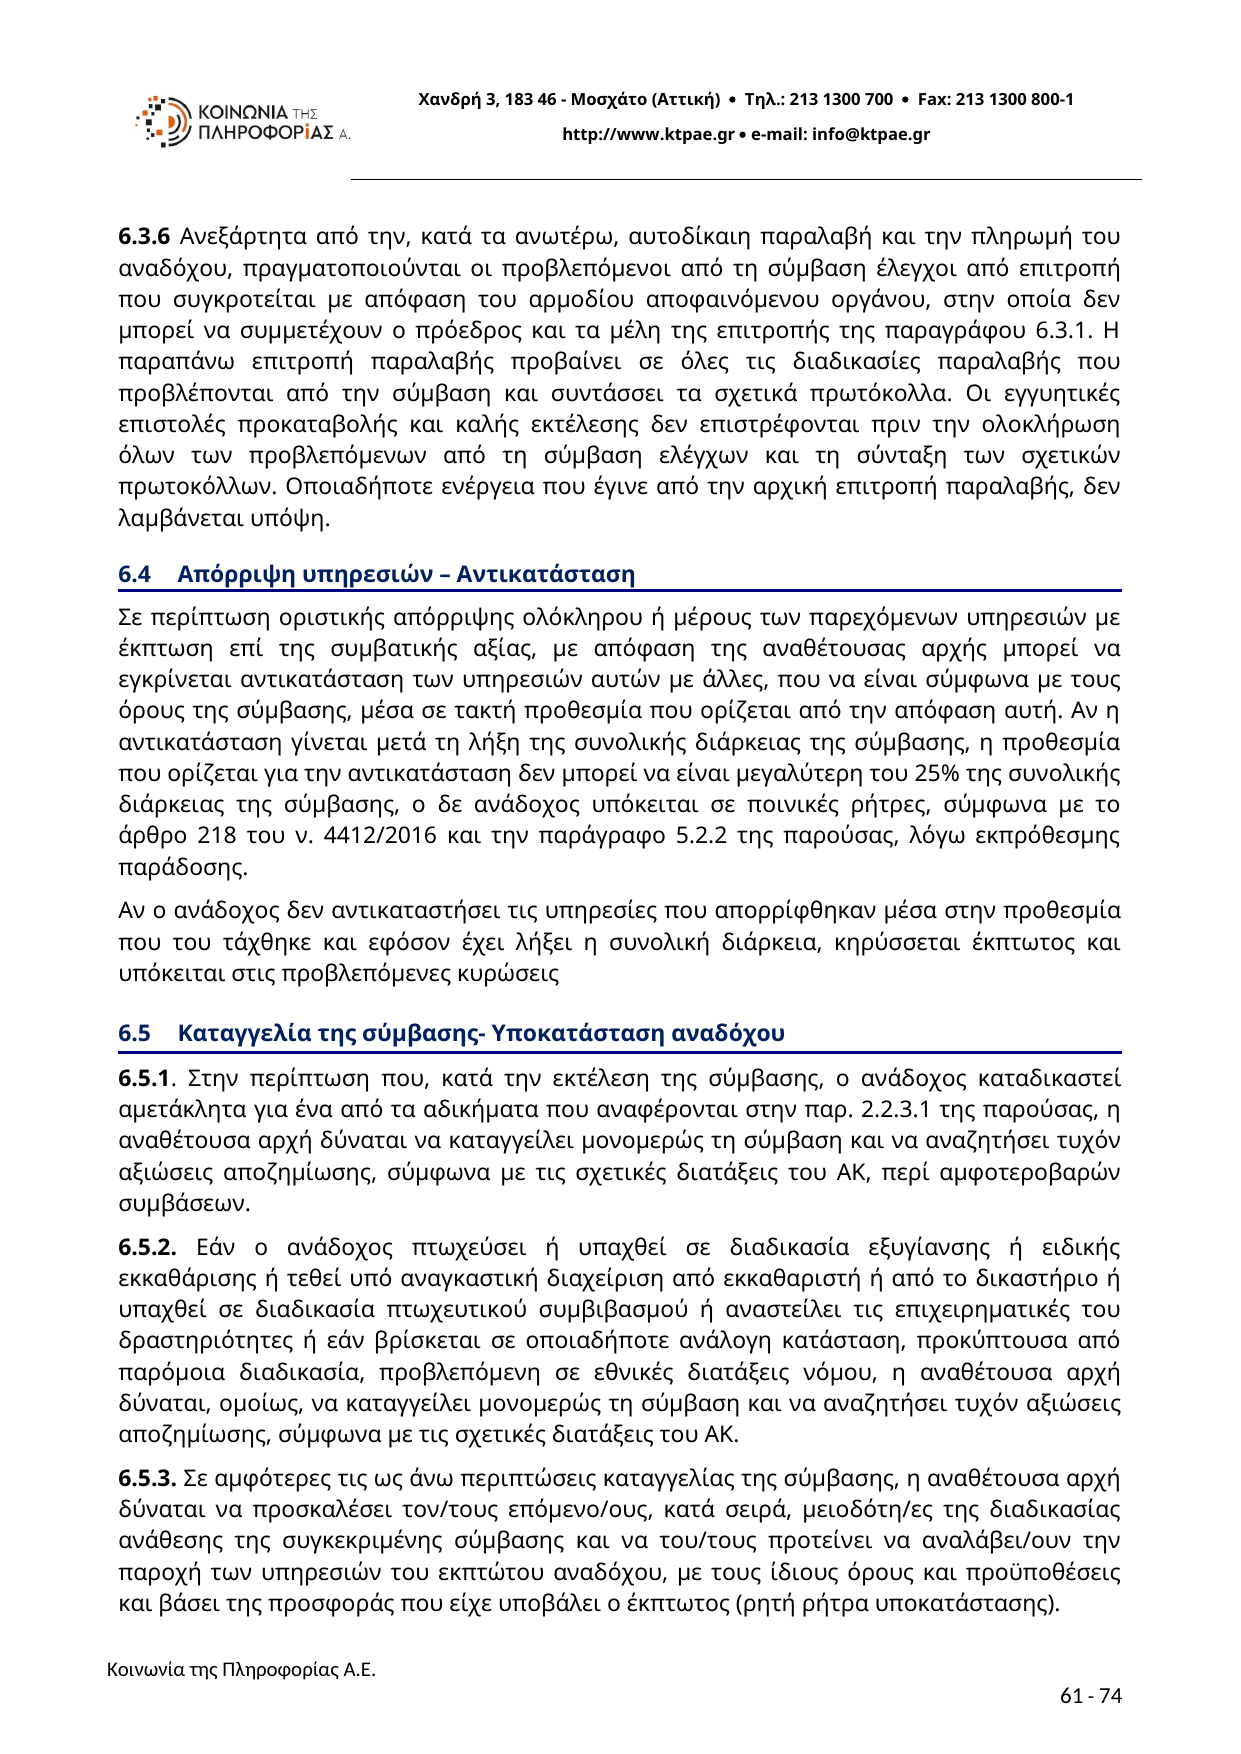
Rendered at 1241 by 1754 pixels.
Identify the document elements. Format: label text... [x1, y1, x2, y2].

subtitle 6.5 Καταγγελία της σύμβασης- Υποκατάσταση αναδόχου [118, 1013, 1122, 1051]
text Σε περίπτωση οριστικής απόρριψης ολόκληρου ή μέρους των παρεχόμενων υπηρεσιών με έκπτωση επί της συμβατικής αξίας, με απόφαση της αναθέτουσας αρχής μπορεί να εγκρίνεται αντικατάσταση των υπηρεσιών αυτών με άλλες, που να είναι σύμφωνα με τους όρους της σύμβασης, μέσα σε τακτή προθεσμία που ορίζεται από την απόφαση αυτή. Αν η αντικατάσταση γίνεται μετά τη λήξη της συνολικής διάρκειας της σύμβασης, η προθεσμία που ορίζεται για την αντικατάσταση δεν μπορεί να είναι μεγαλύτερη του 25% της συνολικής διάρκειας της σύμβασης, ο δε ανάδοχος υπόκειται σε ποινικές ρήτρες, σύμφωνα με το άρθρο 218 του ν. 4412/2016 και την παράγραφο 5.2.2 της παρούσας, λόγω εκπρόθεσμης παράδοσης. [118, 601, 1122, 882]
text 6.5.3. Σε αμφότερες τις ως άνω περιπτώσεις καταγγελίας της σύμβασης, η αναθέτουσα αρχή δύναται να προσκαλέσει τον/τους επόμενο/ους, κατά σειρά, μειοδότη/ες της διαδικασίας ανάθεσης της συγκεκριμένης σύμβασης και να του/τους προτείνει να αναλάβει/ουν την παροχή των υπηρεσιών του εκπτώτου αναδόχου, με τους ίδιους όρους και προϋποθέσεις και βάσει της προσφοράς που είχε υποβάλει ο έκπτωτος (ρητή ρήτρα υποκατάστασης). [118, 1462, 1122, 1618]
subtitle 6.4 Απόρριψη υπηρεσιών – Αντικατάσταση [118, 558, 1122, 589]
text 6.5.2. Εάν ο ανάδοχος πτωχεύσει ή υπαχθεί σε διαδικασία εξυγίανσης ή ειδικής εκκαθάρισης ή τεθεί υπό αναγκαστική διαχείριση από εκκαθαριστή ή από το δικαστήριο ή υπαχθεί σε διαδικασία πτωχευτικού συμβιβασμού ή αναστείλει τις επιχειρηματικές του δραστηριότητες ή εάν βρίσκεται σε οποιαδήποτε ανάλογη κατάσταση, προκύπτουσα από παρόμοια διαδικασία, προβλεπόμενη σε εθνικές διατάξεις νόμου, η αναθέτουσα αρχή δύναται, ομοίως, να καταγγείλει μονομερώς τη σύμβαση και να αναζητήσει τυχόν αξιώσεις αποζημίωσης, σύμφωνα με τις σχετικές διατάξεις του ΑΚ. [118, 1231, 1122, 1449]
text 6.5.1. Στην περίπτωση που, κατά την εκτέλεση της σύμβασης, ο ανάδοχος καταδικαστεί αμετάκλητα για ένα από τα αδικήματα που αναφέρονται στην παρ. 2.2.3.1 της παρούσας, η αναθέτουσα αρχή δύναται να καταγγείλει μονομερώς τη σύμβαση και να αναζητήσει τυχόν αξιώσεις αποζημίωσης, σύμφωνα με τις σχετικές διατάξεις του ΑΚ, περί αμφοτεροβαρών συμβάσεων. [118, 1062, 1122, 1218]
text Αν ο ανάδοχος δεν αντικαταστήσει τις υπηρεσίες που απορρίφθηκαν μέσα στην προθεσμία που του τάχθηκε και εφόσον έχει λήξει η συνολική διάρκεια, κηρύσσεται έκπτωτος και υπόκειται στις προβλεπόμενες κυρώσεις [118, 894, 1122, 988]
picture [129, 87, 351, 154]
text 6.3.6 Ανεξάρτητα από την, κατά τα ανωτέρω, αυτοδίκαιη παραλαβή και την πληρωμή του αναδόχου, πραγματοποιούνται οι προβλεπόμενοι από τη σύμβαση έλεγχοι από επιτροπή που συγκροτείται με απόφαση του αρμοδίου αποφαινόμενου οργάνου, στην οποία δεν μπορεί να συμμετέχουν ο πρόεδρος και τα μέλη της επιτροπής της παραγράφου 6.3.1. Η παραπάνω επιτροπή παραλαβής προβαίνει σε όλες τις διαδικασίες παραλαβής που προβλέπονται από την σύμβαση και συντάσσει τα σχετικά πρωτόκολλα. Οι εγγυητικές επιστολές προκαταβολής και καλής εκτέλεσης δεν επιστρέφονται πριν την ολοκλήρωση όλων των προβλεπόμενων από τη σύμβαση ελέγχων και τη σύνταξη των σχετικών πρωτοκόλλων. Οποιαδήποτε ενέργεια που έγινε από την αρχική επιτροπή παραλαβής, δεν λαμβάνεται υπόψη. [118, 220, 1122, 533]
